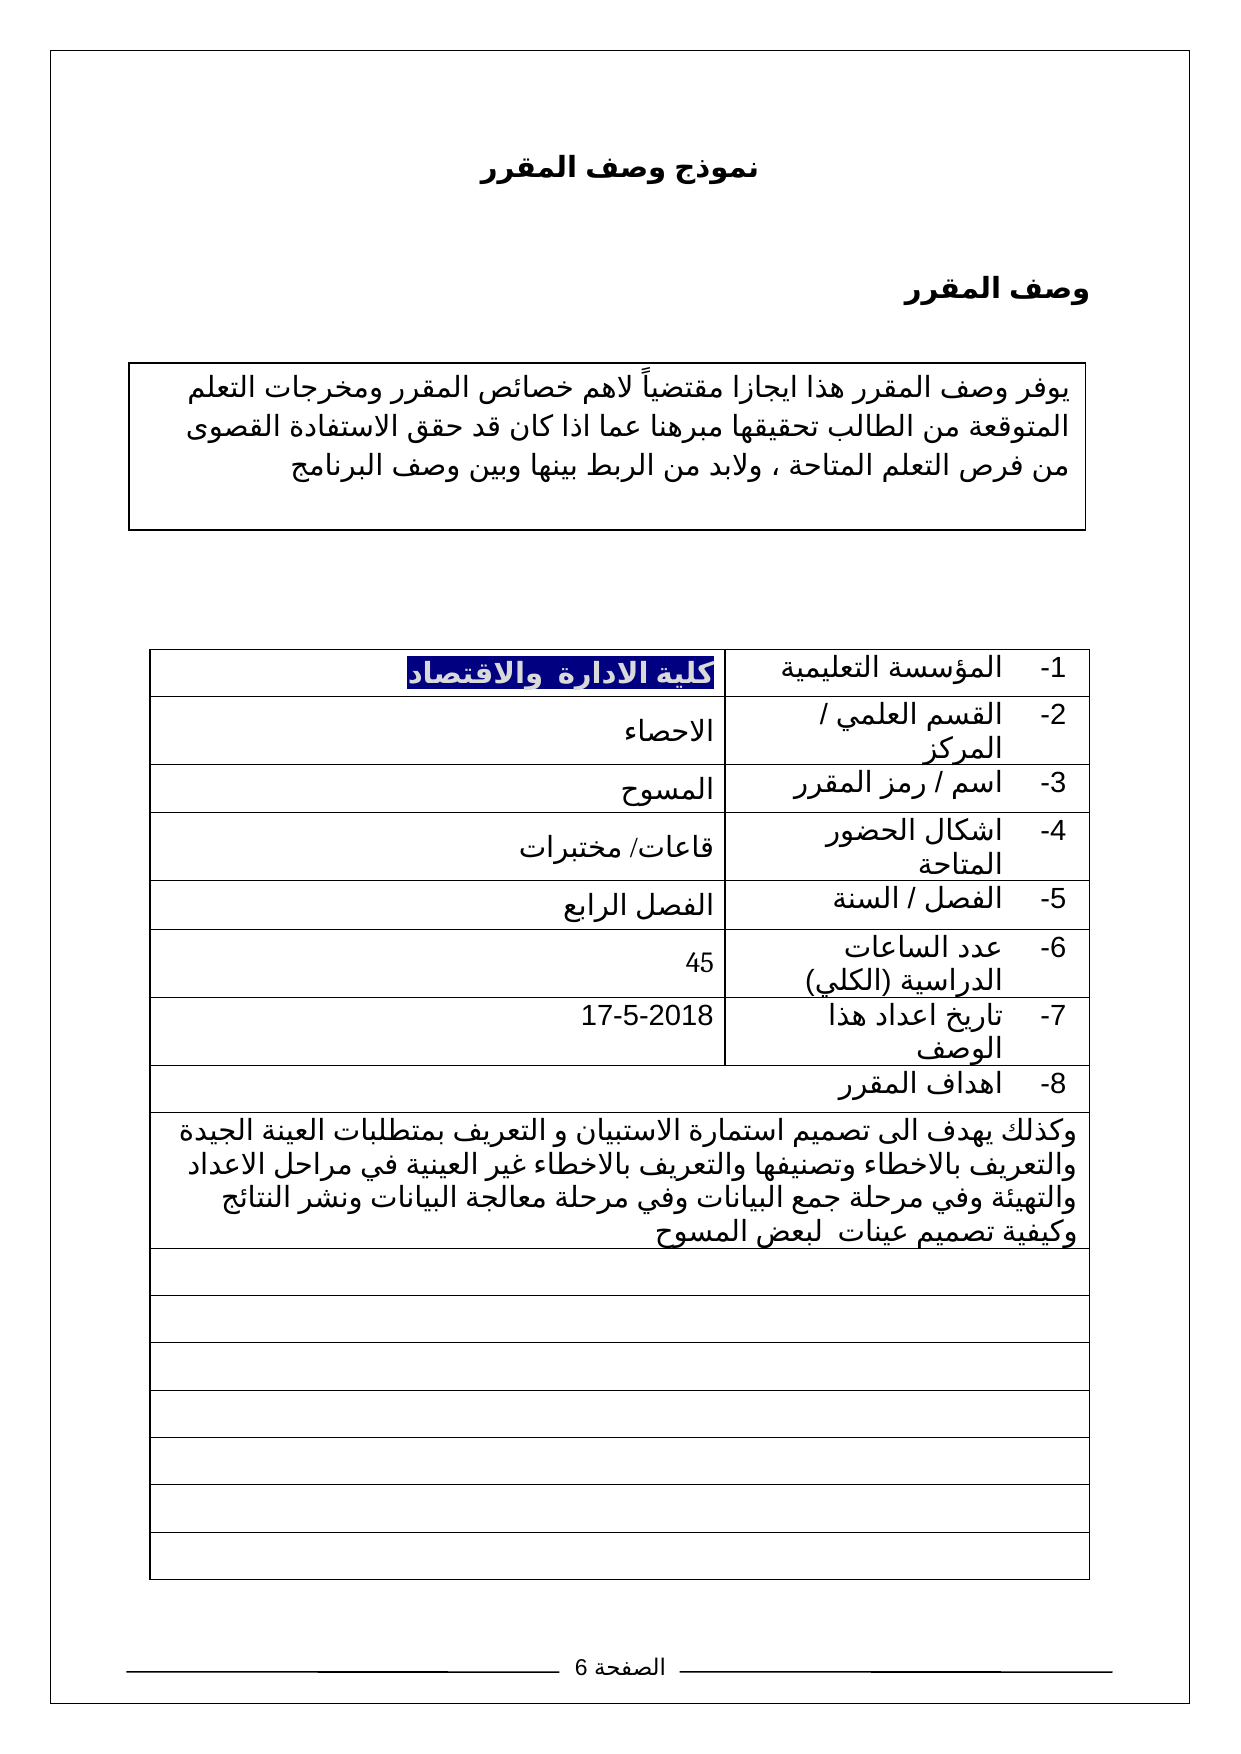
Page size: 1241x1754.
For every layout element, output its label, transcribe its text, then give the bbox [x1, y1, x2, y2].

table_cell 17-5-2018 [151, 998, 724, 1065]
table_cell اشكال الحضور المتاحة [726, 813, 1089, 880]
table_cell [151, 1485, 1089, 1532]
table_cell المسوح [151, 765, 724, 812]
table_header كلية الادارة والاقتصاد [151, 650, 724, 696]
table_cell [151, 1343, 1089, 1389]
table_header المؤسسة التعليمية [726, 650, 1089, 696]
table_cell [151, 1438, 1089, 1484]
table_cell تاريخ اعداد هذا الوصف [726, 998, 1089, 1065]
table_cell [151, 1249, 1089, 1295]
table_cell الفصل الرابع [151, 881, 724, 928]
table_cell وكذلك يهدف الى تصميم استمارة الاستبيان و التعريف بمتطلبات العينة الجيدة والتعريف بالاخطاء وتصنيفها والتعريف بالاخطاء غير العينية في مراحل الاعداد والتهيئة وفي مرحلة جمع البيانات وفي مرحلة معالجة البيانات ونشر النتائج وكيفية تصميم عينات لبعض المسوح [151, 1113, 1089, 1247]
table_cell [151, 1391, 1089, 1437]
text وصف المقرر [150, 271, 1090, 305]
table_cell قاعات/ مختبرات [151, 813, 724, 880]
table_cell [151, 1533, 1089, 1579]
table_cell 45 [151, 930, 724, 997]
table_cell القسم العلمي / المركز [726, 697, 1089, 764]
table_cell اسم / رمز المقرر [726, 765, 1089, 812]
table_cell عدد الساعات الدراسية (الكلي) [726, 930, 1089, 997]
table_cell اهداف المقرر [151, 1066, 1089, 1112]
table_cell الفصل / السنة [726, 881, 1089, 928]
text نموذج وصف المقرر [150, 150, 1090, 183]
table_cell [151, 1296, 1089, 1342]
table_cell الاحصاء [151, 697, 724, 764]
